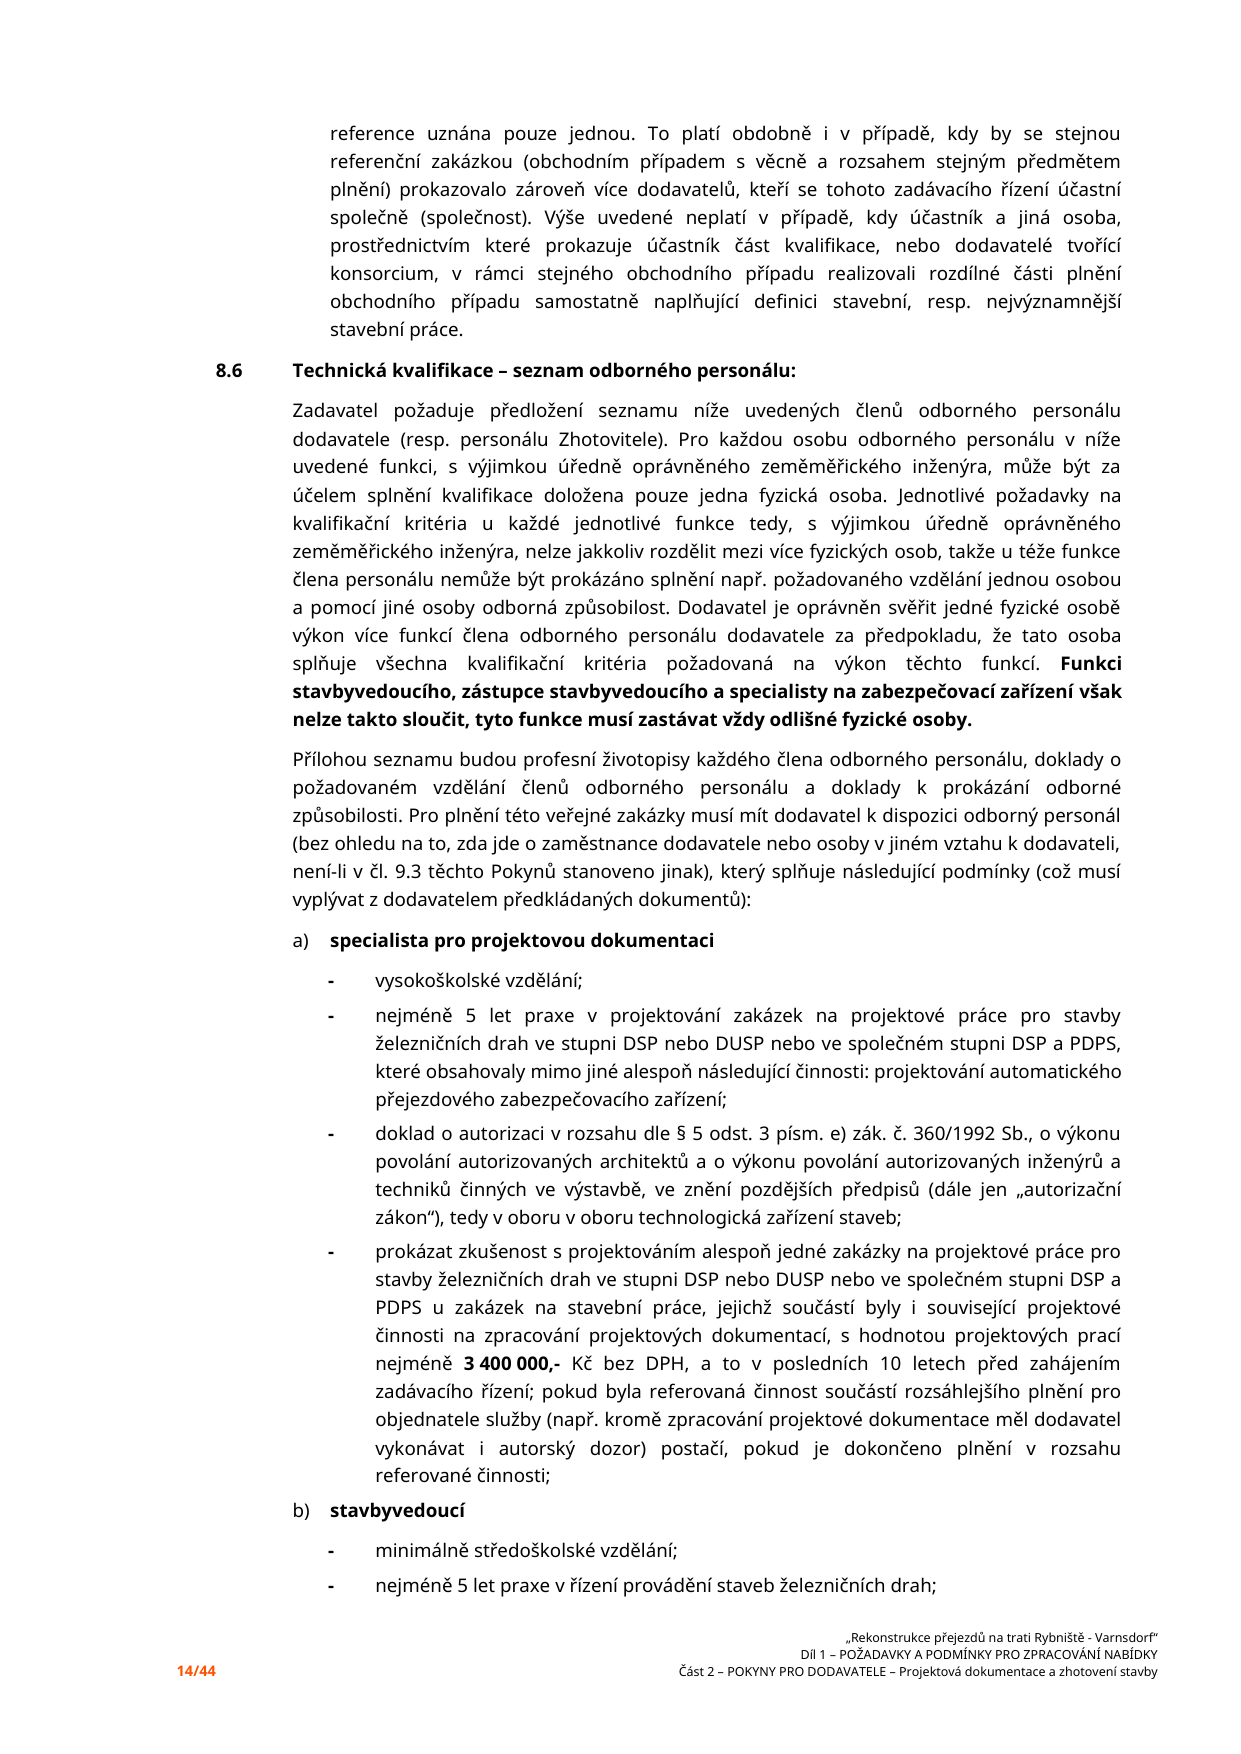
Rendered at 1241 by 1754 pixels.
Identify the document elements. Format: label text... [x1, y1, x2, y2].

text doklad o autorizaci v rozsahu dle § 5 odst. 3 písm. e) zák. č. 360/1992 Sb., o výkonu povolání autorizovaných architektů a o výkonu povolání autorizovaných inženýrů a techniků činných ve výstavbě, ve znění pozdějších předpisů (dále jen „autorizační zákon“), tedy v oboru v oboru technologická zařízení staveb; [328, 1120, 1122, 1230]
text Zadavatel požaduje předložení seznamu níže uvedených členů odborného personálu dodavatele (resp. personálu Zhotovitele). Pro každou osobu odborného personálu v níže uvedené funkci, s výjimkou úředně oprávněného zeměměřického inženýra, může být za účelem splnění kvalifikace doložena pouze jedna fyzická osoba. Jednotlivé požadavky na kvalifikační kritéria u každé jednotlivé funkce tedy, s výjimkou úředně oprávněného zeměměřického inženýra, nelze jakkoliv rozdělit mezi více fyzických osob, takže u téže funkce člena personálu nemůže být prokázáno splnění např. požadovaného vzdělání jednou osobou a pomocí jiné osoby odborná způsobilost. Dodavatel je oprávněn svěřit jedné fyzické osobě výkon více funkcí člena odborného personálu dodavatele za předpokladu, že tato osoba splňuje všechna kvalifikační kritéria požadovaná na výkon těchto funkcí. Funkci stavbyvedoucího, zástupce stavbyvedoucího a specialisty na zabezpečovací zařízení však nelze takto sloučit, tyto funkce musí zastávat vždy odlišné fyzické osoby. [292, 398, 1122, 732]
text Technická kvalifikace – seznam odborného personálu: [216, 357, 1122, 383]
text minimálně středoškolské vzdělání; [328, 1538, 1122, 1563]
text prokázat zkušenost s projektováním alespoň jedné zakázky na projektové práce pro stavby železničních drah ve stupni DSP nebo DUSP nebo ve společném stupni DSP a PDPS u zakázek na stavební práce, jejichž součástí byly i související projektové činnosti na zpracování projektových dokumentací, s hodnotou projektových prací nejméně 3 400 000,- Kč bez DPH, a to v posledních 10 letech před zahájením zadávacího řízení; pokud byla referovaná činnost součástí rozsáhlejšího plnění pro objednatele služby (např. kromě zpracování projektové dokumentace měl dodavatel vykonávat i autorský dozor) postačí, pokud je dokončeno plnění v rozsahu referované činnosti; [328, 1239, 1122, 1488]
text nejméně 5 let praxe v řízení provádění staveb železničních drah; [328, 1572, 1122, 1597]
list stavbyvedoucí [292, 1497, 1122, 1523]
text vysokoškolské vzdělání; [328, 968, 1122, 993]
text Přílohou seznamu budou profesní životopisy každého člena odborného personálu, doklady o požadovaném vzdělání členů odborného personálu a doklady k prokázání odborné způsobilosti. Pro plnění této veřejné zakázky musí mít dodavatel k dispozici odborný personál (bez ohledu na to, zda jde o zaměstnance dodavatele nebo osoby v jiném vztahu k dodavateli, není-li v čl. 9.3 těchto Pokynů stanoveno jinak), který splňuje následující podmínky (což musí vyplývat z dodavatelem předkládaných dokumentů): [292, 747, 1122, 912]
list specialista pro projektovou dokumentaci [292, 927, 1122, 953]
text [330, 121, 1122, 342]
text nejméně 5 let praxe v projektování zakázek na projektové práce pro stavby železničních drah ve stupni DSP nebo DUSP nebo ve společném stupni DSP a PDPS, které obsahovaly mimo jiné alespoň následující činnosti: projektování automatického přejezdového zabezpečovacího zařízení; [328, 1002, 1122, 1112]
